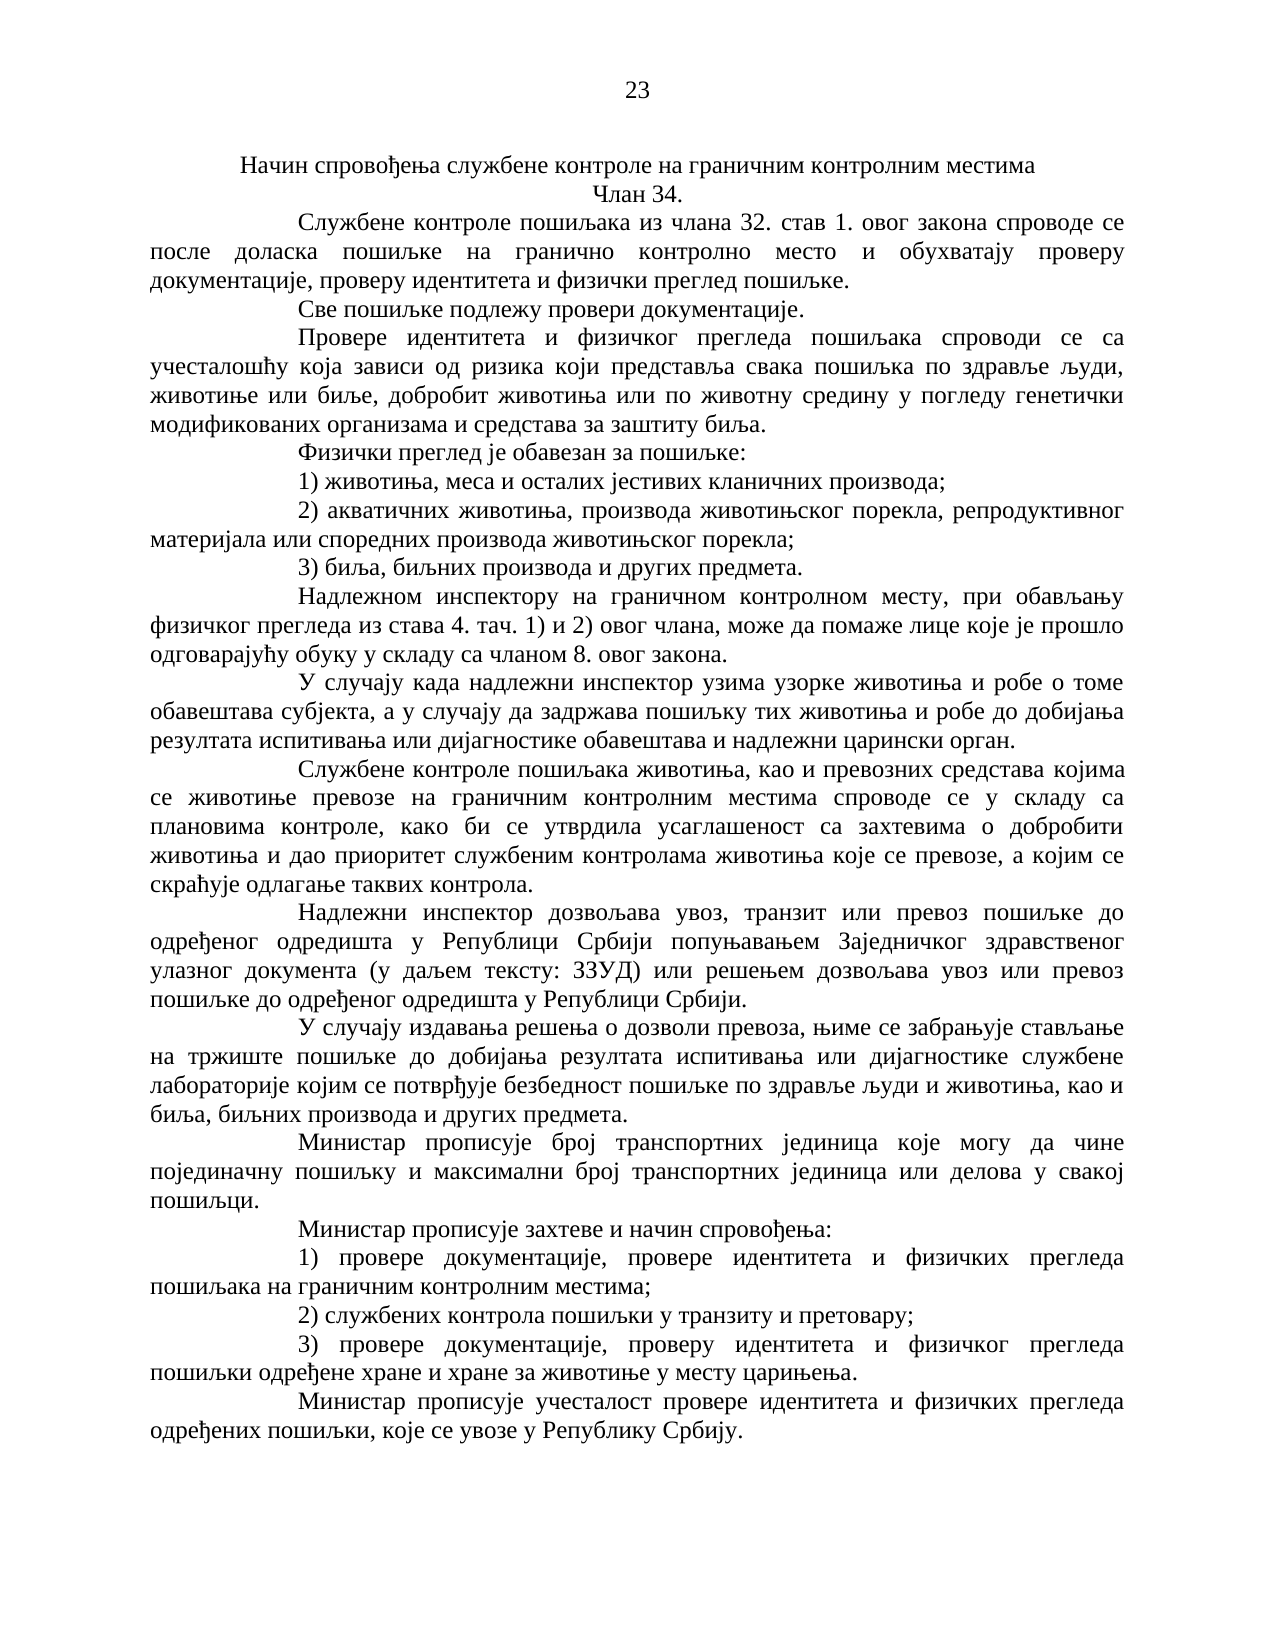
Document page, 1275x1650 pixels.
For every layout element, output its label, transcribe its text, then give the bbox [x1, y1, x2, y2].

text Физички преглед је обавезан за пошиљке: [150, 437, 1125, 466]
text У случају издавања решења о дозволи превоза, њиме се забрањује стављање на тржиште пошиљке до добијања резултата испитивања или дијагностике службене лабораторије којим се потврђује безбедност пошиљке по здравље људи и животиња, као и биља, биљних производа и других предмета. [150, 1012, 1125, 1127]
text Све пошиљке подлежу провери документације. [150, 294, 1125, 322]
text Службене контроле пошиљака животиња, као и превозних средстава којима се животиње превозе на граничним контролним местима спроводе се у складу са плановима контроле, како би се утврдила усаглашеност са захтевима о добробити животиња и дао приоритет службеним контролама животиња које се превозе, а којим се скраћује одлагање таквих контрола. [150, 754, 1125, 897]
text 2) акватичних животиња, производа животињског порекла, репродуктивног материјала или споредних производа животињског порекла; [150, 495, 1125, 552]
text Начин спровођења службене контроле на граничним контролним местима [150, 150, 1125, 179]
text Службене контроле пошиљака из члана 32. став 1. овог закона спроводе се после доласка пошиљке на гранично контролно место и обухватају проверу документације, проверу идентитета и физички преглед пошиљке. [150, 207, 1125, 294]
text Надлежном инспектору на граничном контролном месту, при обављању физичког прегледа из става 4. тач. 1) и 2) овог члана, може да помаже лице које је прошло одговарајућу обуку у складу са чланом 8. овог закона. [150, 581, 1125, 667]
text У случају када надлежни инспектор узима узорке животиња и робе о томе обавештава субјекта, а у случају да задржава пошиљку тих животиња и робе до добијања резултата испитивања или дијагностике обавештава и надлежни царински орган. [150, 667, 1125, 754]
text 2) службених контрола пошиљки у транзиту и претовару; [150, 1300, 1125, 1329]
text Министар прописује захтеве и начин спровођења: [150, 1214, 1125, 1242]
text 3) провере документације, проверу идентитета и физичког прегледа пошиљки одређене хране и хране за животиње у месту царињења. [150, 1329, 1125, 1386]
text Провере идентитета и физичког прегледа пошиљака спроводи се са учесталошћу која зависи од ризика који представља свака пошиљка по здравље људи, животиње или биље, добробит животиња или по животну средину у погледу генетички модификованих организама и средстава за заштиту биља. [150, 322, 1125, 437]
text Министар прописује број транспортних јединица које могу да чине појединачну пошиљку и максимални број транспортних јединица или делова у свакој пошиљци. [150, 1127, 1125, 1214]
text 3) биља, биљних производа и других предмета. [150, 552, 1125, 581]
text 1) провере документације, провере идентитета и физичких прегледа пошиљака на граничним контролним местима; [150, 1242, 1125, 1300]
text 1) животиња, меса и осталих јестивих кланичних производа; [150, 466, 1125, 495]
text Министар прописује учесталост провере идентитета и физичких прегледа одређених пошиљки, које се увозе у Републику Србију. [150, 1386, 1125, 1444]
text Надлежни инспектор дозвољава увоз, транзит или превоз пошиљке до одређеног одредишта у Републици Србији попуњавањем Заједничког здравственог улазног документа (у даљем тексту: ЗЗУД) или решењем дозвољава увоз или превоз пошиљке до одређеног одредишта у Републици Србији. [150, 897, 1125, 1012]
text Члан 34. [150, 179, 1125, 207]
